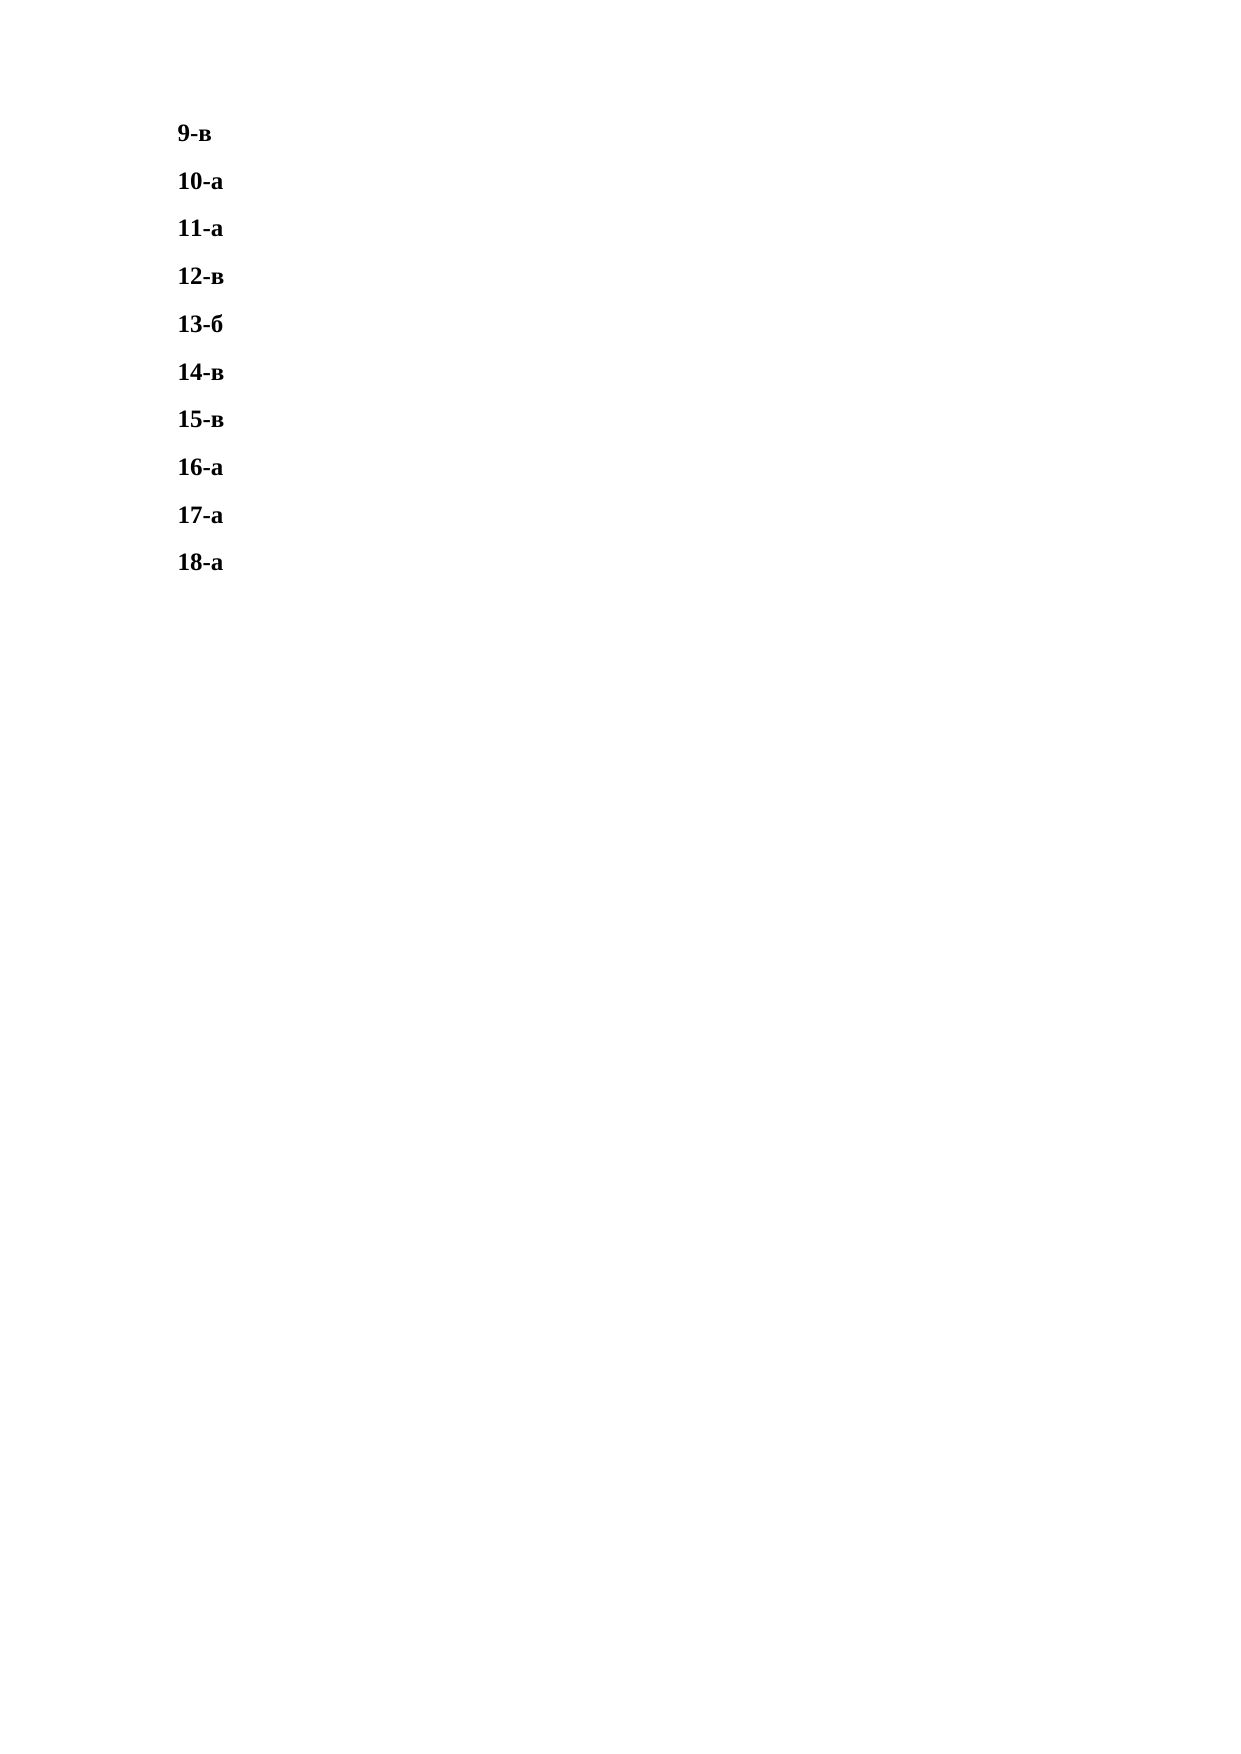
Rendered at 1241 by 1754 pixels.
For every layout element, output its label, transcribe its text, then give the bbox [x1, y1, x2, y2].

text 16-а [177, 452, 1152, 481]
text 10-а [177, 166, 1152, 194]
text 13-б [177, 309, 1152, 338]
text 17-а [177, 500, 1152, 528]
text 15-в [177, 404, 1152, 433]
text 14-в [177, 357, 1152, 385]
text 11-а [177, 213, 1152, 242]
text 9-в [177, 118, 1152, 147]
text 18-а [177, 547, 1152, 576]
text 12-в [177, 261, 1152, 290]
